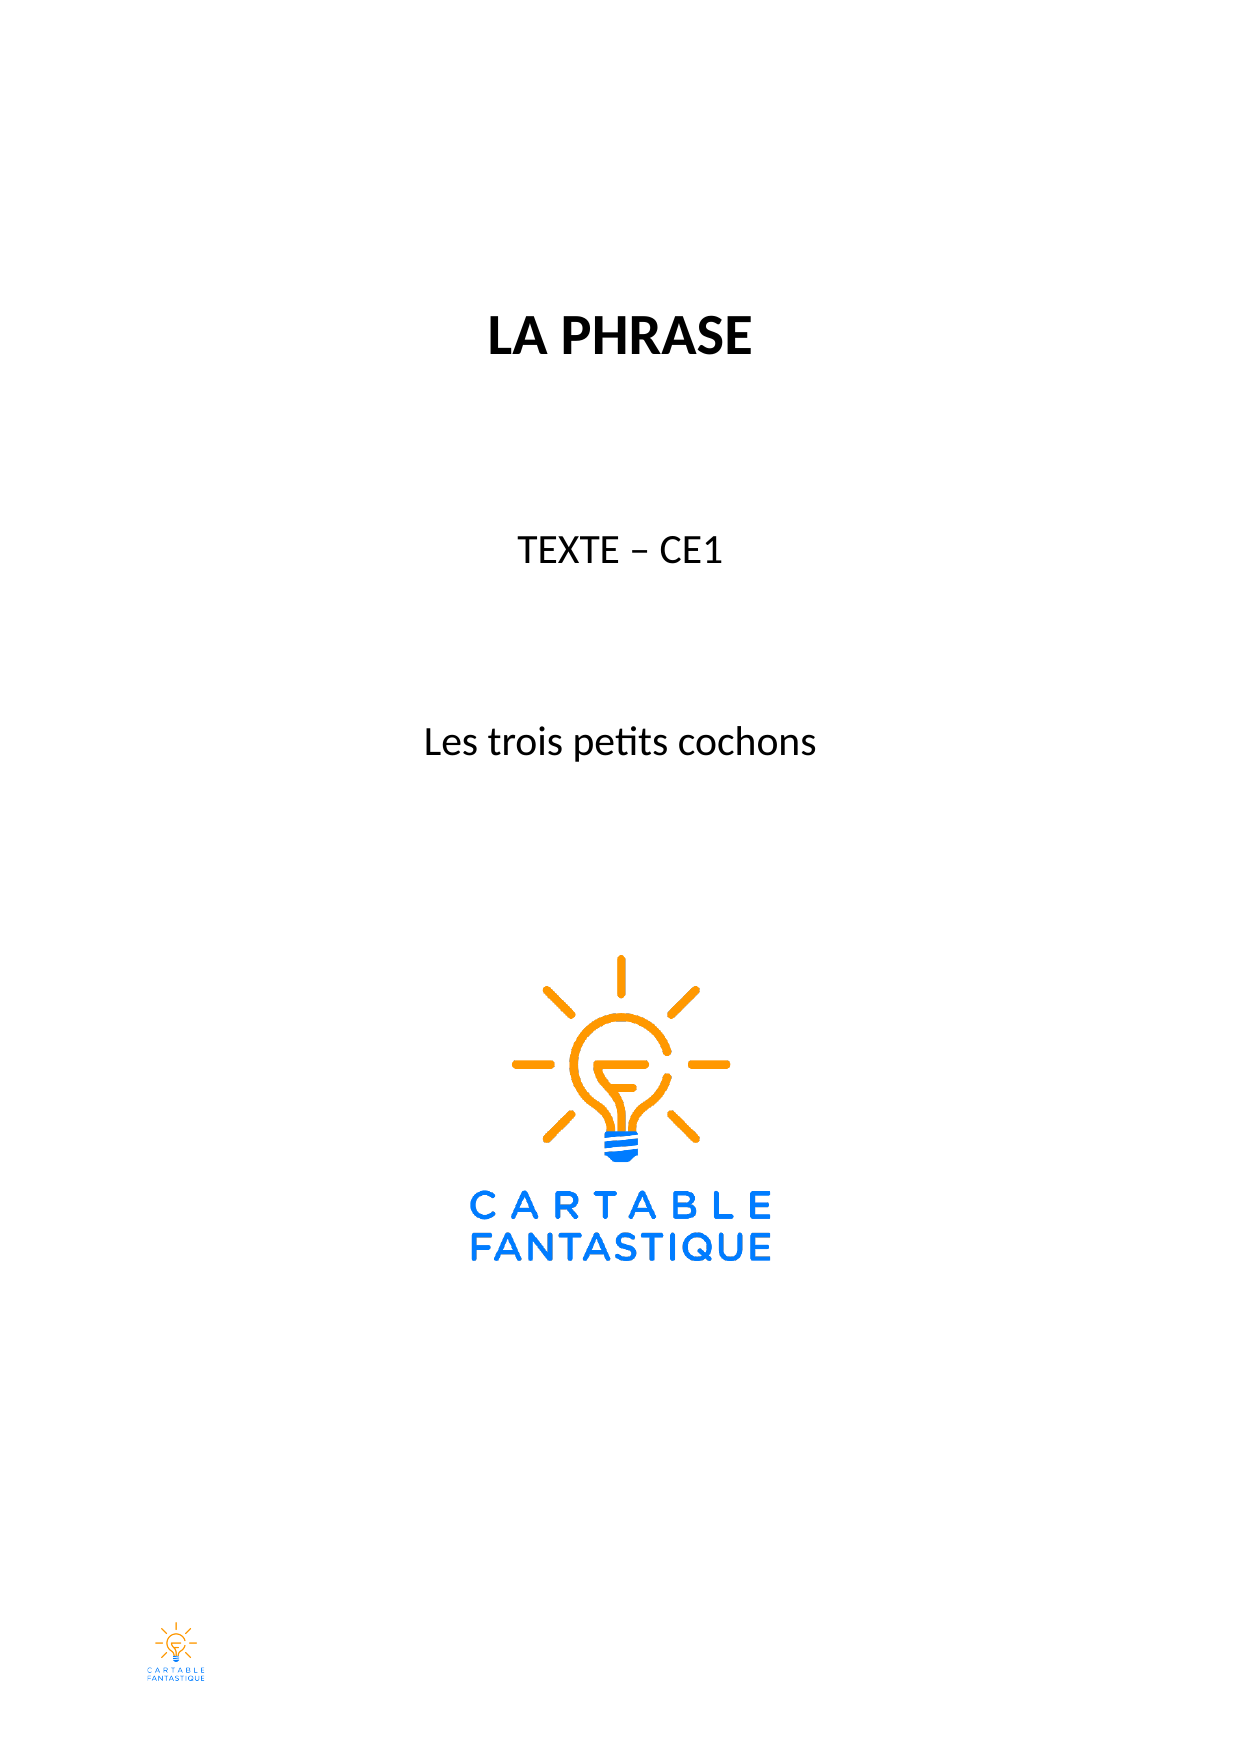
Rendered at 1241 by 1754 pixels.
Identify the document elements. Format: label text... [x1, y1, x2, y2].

text Les trois petits cochons [148, 714, 1093, 765]
picture [470, 955, 771, 1261]
text LA PHRASE [148, 298, 1093, 369]
text TEXTE – CE1 [148, 523, 1093, 574]
picture [147, 1622, 205, 1681]
